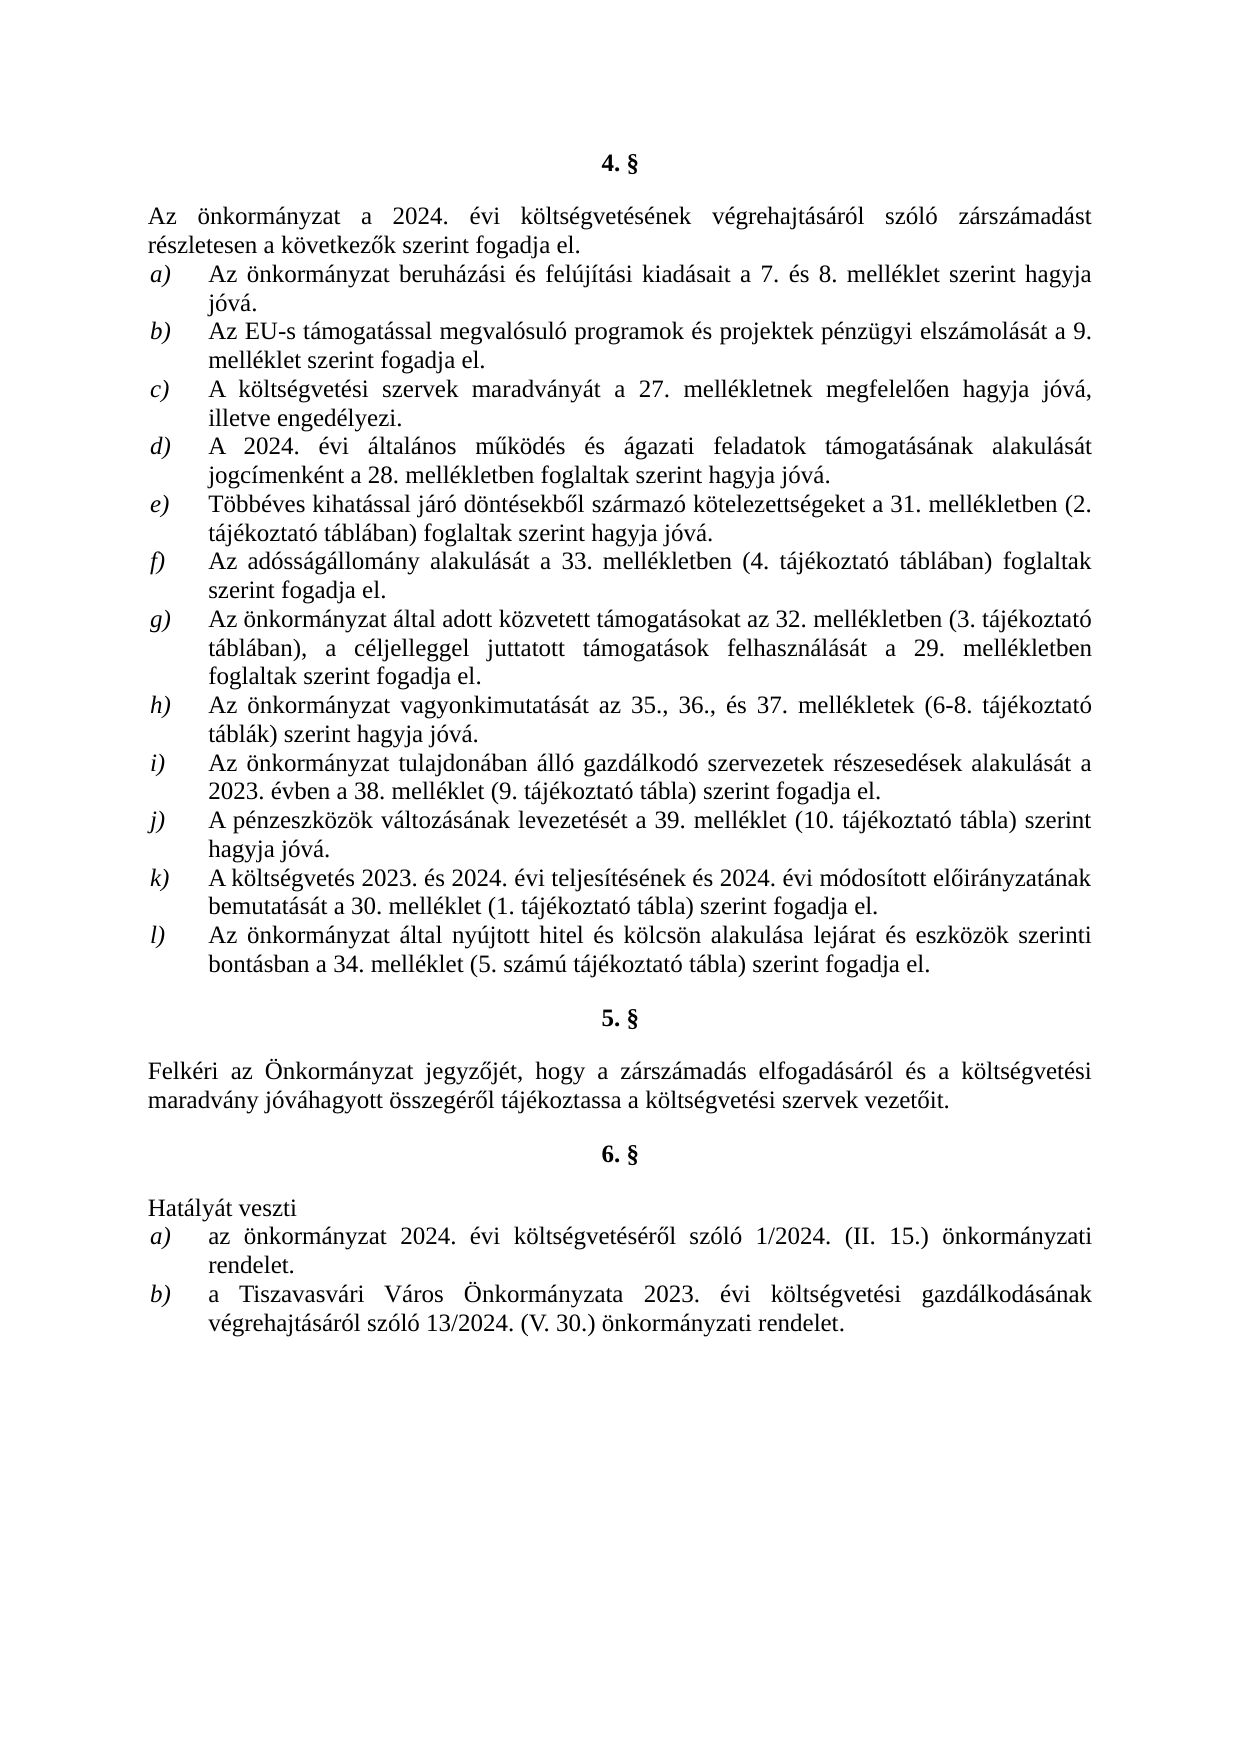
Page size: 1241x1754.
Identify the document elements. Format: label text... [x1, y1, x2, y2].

text h) Az önkormányzat vagyonkimutatását az 35., 36., és 37. mellékletek (6-8. tájékoztató táblák) szerint hagyja jóvá. [150, 690, 1093, 748]
text a) az önkormányzat 2024. évi költségvetéséről szóló 1/2024. (II. 15.) önkormányzati rendelet. [150, 1221, 1093, 1279]
text Hatályát veszti [148, 1193, 1093, 1221]
text i) Az önkormányzat tulajdonában álló gazdálkodó szervezetek részesedések alakulását a 2023. évben a 38. melléklet (9. tájékoztató tábla) szerint fogadja el. [150, 748, 1093, 805]
text Felkéri az Önkormányzat jegyzőjét, hogy a zárszámadás elfogadásáról és a költségvetési maradvány jóváhagyott összegéről tájékoztassa a költségvetési szervek vezetőit. [148, 1056, 1093, 1114]
text f) Az adósságállomány alakulását a 33. mellékletben (4. tájékoztató táblában) foglaltak szerint fogadja el. [150, 546, 1093, 604]
text Az önkormányzat a 2024. évi költségvetésének végrehajtásáról szóló zárszámadást részletesen a következők szerint fogadja el. [148, 201, 1093, 259]
text a) Az önkormányzat beruházási és felújítási kiadásait a 7. és 8. melléklet szerint hagyja jóvá. [150, 259, 1093, 316]
text b) Az EU-s támogatással megvalósuló programok és projektek pénzügyi elszámolását a 9. melléklet szerint fogadja el. [150, 316, 1093, 374]
text g) Az önkormányzat által adott közvetett támogatásokat az 32. mellékletben (3. tájékoztató táblában), a céljelleggel juttatott támogatások felhasználását a 29. mellékletben foglaltak szerint fogadja el. [150, 604, 1093, 690]
text j) A pénzeszközök változásának levezetését a 39. melléklet (10. tájékoztató tábla) szerint hagyja jóvá. [150, 805, 1093, 863]
text 5. § [148, 1003, 1093, 1031]
text 6. § [148, 1139, 1093, 1168]
text k) A költségvetés 2023. és 2024. évi teljesítésének és 2024. évi módosított előirányzatának bemutatását a 30. melléklet (1. tájékoztató tábla) szerint fogadja el. [150, 863, 1093, 920]
text 4. § [148, 148, 1093, 176]
text l) Az önkormányzat által nyújtott hitel és kölcsön alakulása lejárat és eszközök szerinti bontásban a 34. melléklet (5. számú tájékoztató tábla) szerint fogadja el. [150, 920, 1093, 978]
text b) a Tiszavasvári Város Önkormányzata 2023. évi költségvetési gazdálkodásának végrehajtásáról szóló 13/2024. (V. 30.) önkormányzati rendelet. [150, 1279, 1093, 1336]
text d) A 2024. évi általános működés és ágazati feladatok támogatásának alakulását jogcímenként a 28. mellékletben foglaltak szerint hagyja jóvá. [150, 431, 1093, 489]
text c) A költségvetési szervek maradványát a 27. mellékletnek megfelelően hagyja jóvá, illetve engedélyezi. [150, 374, 1093, 431]
text e) Többéves kihatással járó döntésekből származó kötelezettségeket a 31. mellékletben (2. tájékoztató táblában) foglaltak szerint hagyja jóvá. [150, 489, 1093, 546]
